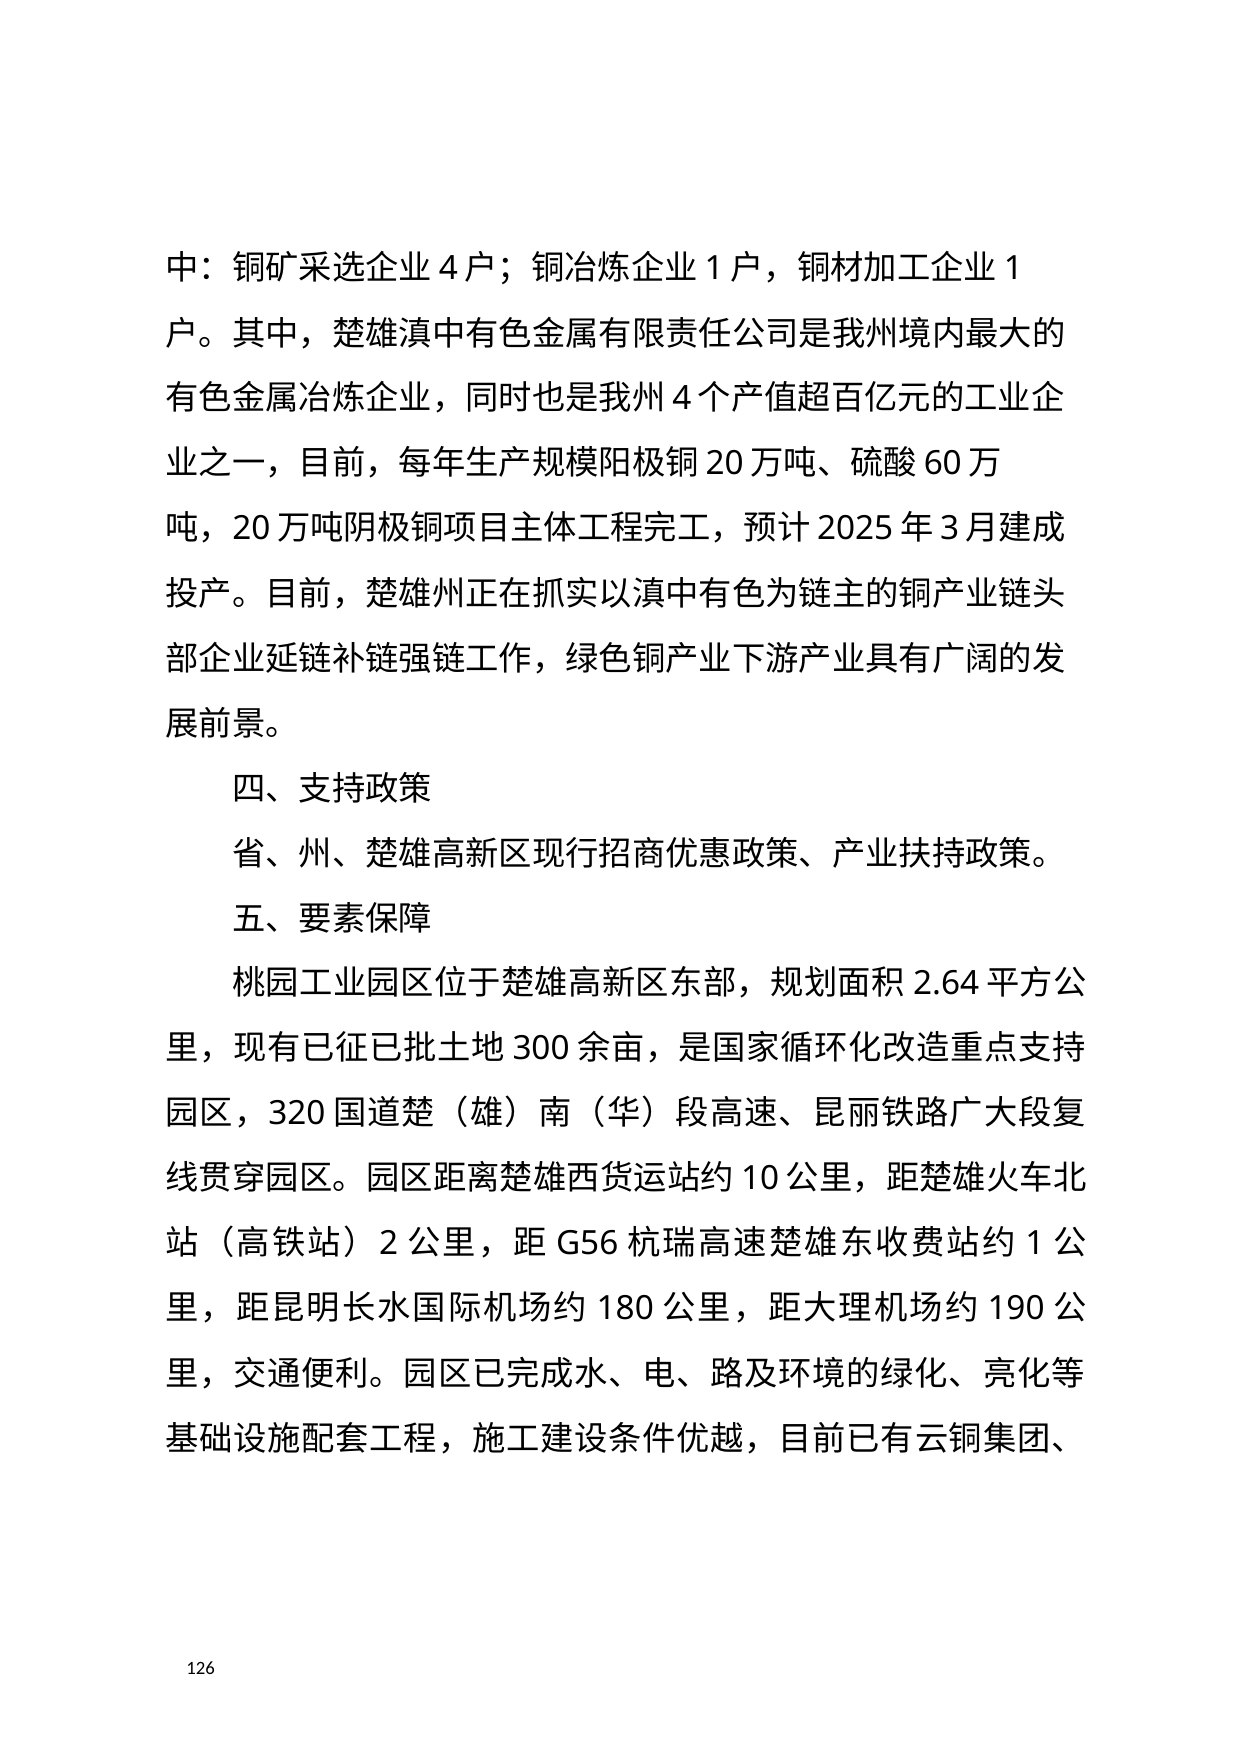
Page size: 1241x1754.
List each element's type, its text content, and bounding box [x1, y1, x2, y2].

text 四、支持政策 [165, 753, 1087, 818]
text 五、要素保障 [165, 883, 1087, 948]
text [165, 233, 1087, 753]
text 省、州、楚雄高新区现行招商优惠政策、产业扶持政策。 [165, 818, 1087, 883]
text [165, 948, 1087, 1468]
